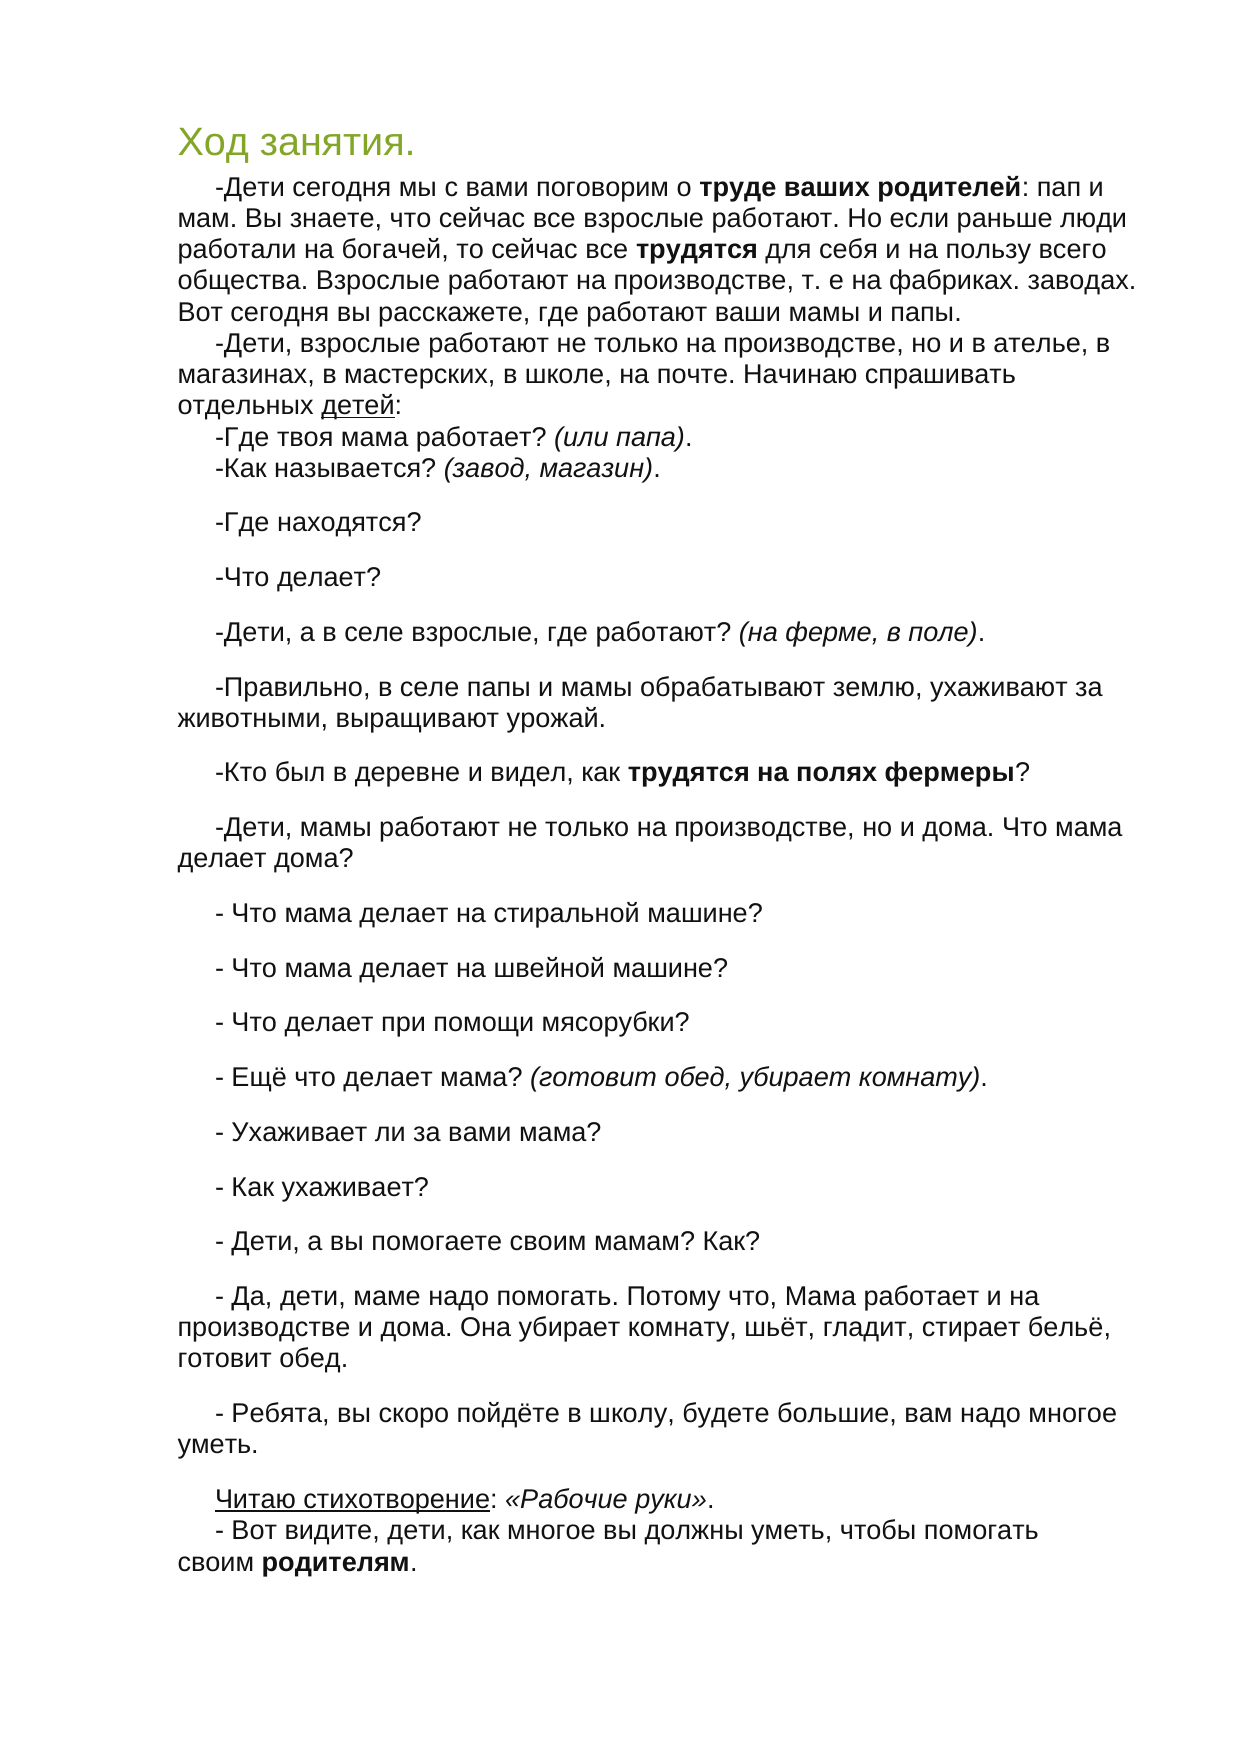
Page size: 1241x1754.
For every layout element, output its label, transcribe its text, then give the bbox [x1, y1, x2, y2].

subtitle Ход занятия. [177, 118, 1152, 164]
text - Дети, а вы помогаете своим мамам? Как? [177, 1225, 1152, 1256]
text - Вот видите, дети, как многое вы должны уметь, чтобы помогать своим родителям. [177, 1514, 1152, 1577]
text - Ещё что делает мама? (готовит обед, убирает комнату). [177, 1061, 1152, 1092]
text - Как ухаживает? [177, 1171, 1152, 1202]
text -Кто был в деревне и видел, как трудятся на полях фермеры? [177, 756, 1152, 788]
text - Ребята, вы скоро пойдёте в школу, будете большие, вам надо многое уметь. [177, 1397, 1152, 1459]
text -Дети сегодня мы с вами поговорим о труде ваших родителей: пап и мам. Вы знаете, что сейчас все взрослые работают. Но если раньше люди работали на богачей, то сейчас все трудятся для себя и на пользу всего общества. Взрослые работают на производстве, т. е на фабриках. заводах. Вот сегодня вы расскажете, где работают ваши мамы и папы. [177, 171, 1152, 327]
text -Дети, взрослые работают не только на производстве, но и в ателье, в магазинах, в мастерских, в школе, на почте. Начинаю спрашивать отдельных детей: [177, 327, 1152, 421]
text -Что делает? [177, 561, 1152, 592]
text -Дети, мамы работают не только на производстве, но и дома. Что мама делает дома? [177, 811, 1152, 874]
text - Да, дети, маме надо помогать. Потому что, Мама работает и на производстве и дома. Она убирает комнату, шьёт, гладит, стирает бельё, готовит обед. [177, 1280, 1152, 1374]
text - Что делает при помощи мясорубки? [177, 1006, 1152, 1038]
text - Что мама делает на стиральной машине? [177, 897, 1152, 928]
text - Что мама делает на швейной машине? [177, 952, 1152, 983]
text - Ухаживает ли за вами мама? [177, 1116, 1152, 1147]
text -Как называется? (завод, магазин). [177, 452, 1152, 483]
text Читаю стихотворение: «Рабочие руки». [177, 1483, 1152, 1514]
text -Правильно, в селе папы и мамы обрабатывают землю, ухаживают за животными, выращивают урожай. [177, 671, 1152, 733]
text -Где твоя мама работает? (или папа). [177, 421, 1152, 452]
text -Где находятся? [177, 506, 1152, 538]
text -Дети, а в селе взрослые, где работают? (на ферме, в поле). [177, 616, 1152, 647]
